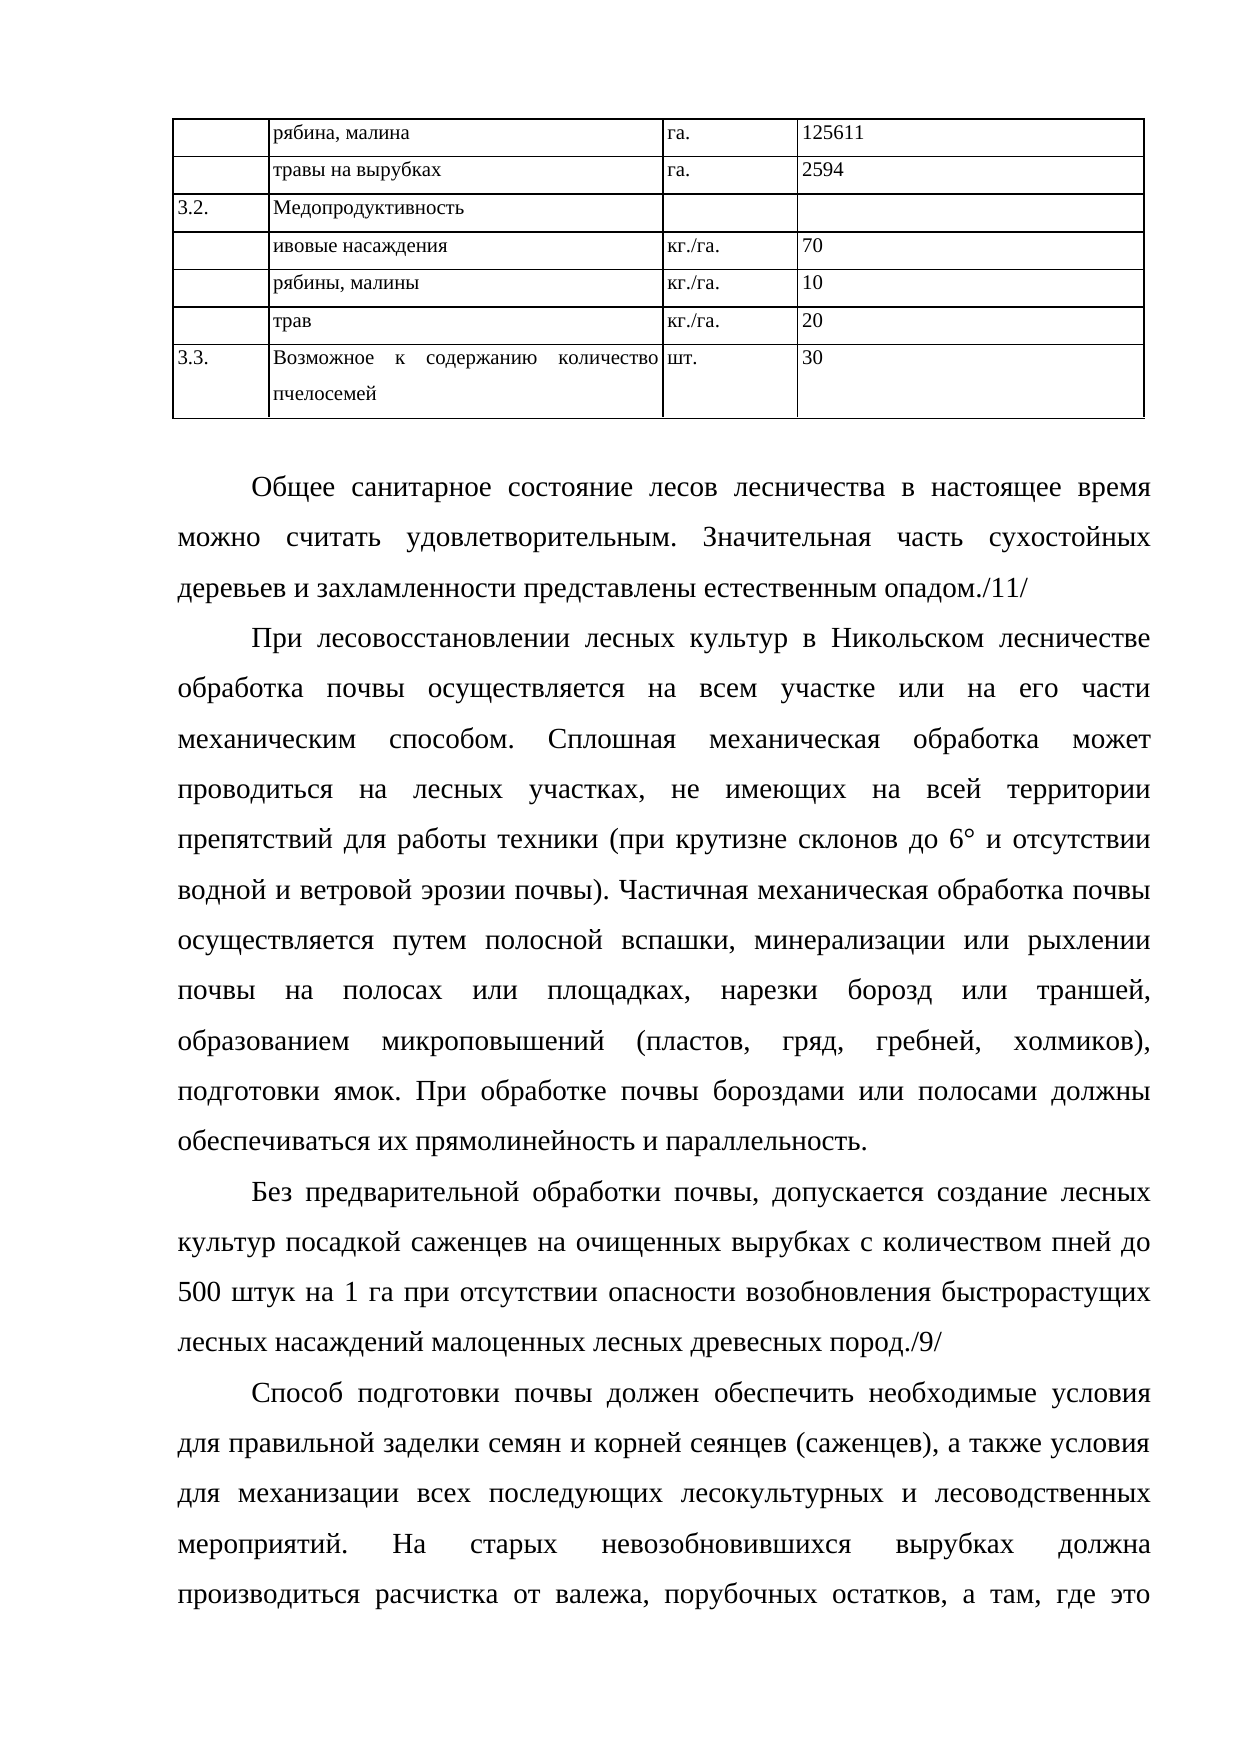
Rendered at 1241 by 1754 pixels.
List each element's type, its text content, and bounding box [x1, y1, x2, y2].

table_cell шт. [664, 345, 797, 417]
table_cell [174, 270, 268, 306]
table_cell 30 [798, 345, 1143, 417]
table_cell ивовые насаждения [270, 233, 662, 268]
text Без предварительной обработки почвы, допускается создание лесных культур посадкой саженцев на очищенных вырубках с количеством пней до 500 штук на при отсутствии опасности возобновления быстрорастущих лесных насаждений малоценных лесных древесных пород./9/ [177, 1174, 1152, 1358]
table_cell кг./га. [664, 270, 797, 306]
table_cell [174, 120, 268, 156]
table_cell 3.3. [174, 345, 268, 417]
table_cell 2594 [798, 157, 1143, 193]
table_cell га. [664, 157, 797, 193]
table_cell [174, 233, 268, 268]
table_cell 10 [798, 270, 1143, 306]
table_cell рябина, малина [270, 120, 662, 156]
text При лесовосстановлении лесных культур в Никольском лесничестве обработка почвы осуществляется на всем участке или на его части механическим способом. Сплошная механическая обработка может проводиться на лесных участках, не имеющих на всей территории препятствий для работы техники (при крутизне склонов до 6° и отсутствии водной и ветровой эрозии почвы). Частичная механическая обработка почвы осуществляется путем полосной вспашки, минерализации или рыхлении почвы на полосах или площадках, нарезки борозд или траншей, образованием микроповышений (пластов, гряд, гребней, холмиков), подготовки ямок. При обработке почвы бороздами или полосами должны обеспечиваться их прямолинейность и параллельность. [177, 620, 1152, 1157]
table_cell га. [664, 120, 797, 156]
table_cell 70 [798, 233, 1143, 268]
table_cell рябины, малины [270, 270, 662, 306]
table_cell травы на вырубках [270, 157, 662, 193]
table_cell 20 [798, 308, 1143, 344]
table_cell [174, 157, 268, 193]
table_cell трав [270, 308, 662, 344]
table_cell [174, 308, 268, 344]
table_cell [664, 195, 797, 231]
table_cell Медопродуктивность [270, 195, 662, 231]
table_cell 3.2. [174, 195, 268, 231]
table_cell кг./га. [664, 308, 797, 344]
text Общее санитарное состояние лесов лесничества в настоящее время можно считать удовлетворительным. Значительная часть сухостойных деревьев и захламленности представлены естественным опадом./11/ [177, 469, 1152, 603]
table_cell кг./га. [664, 233, 797, 268]
table_cell Возможное к содержанию количество пчелосемей [270, 345, 662, 417]
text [177, 1375, 1152, 1610]
table_cell 125611 [798, 120, 1143, 156]
table_cell [798, 195, 1143, 231]
